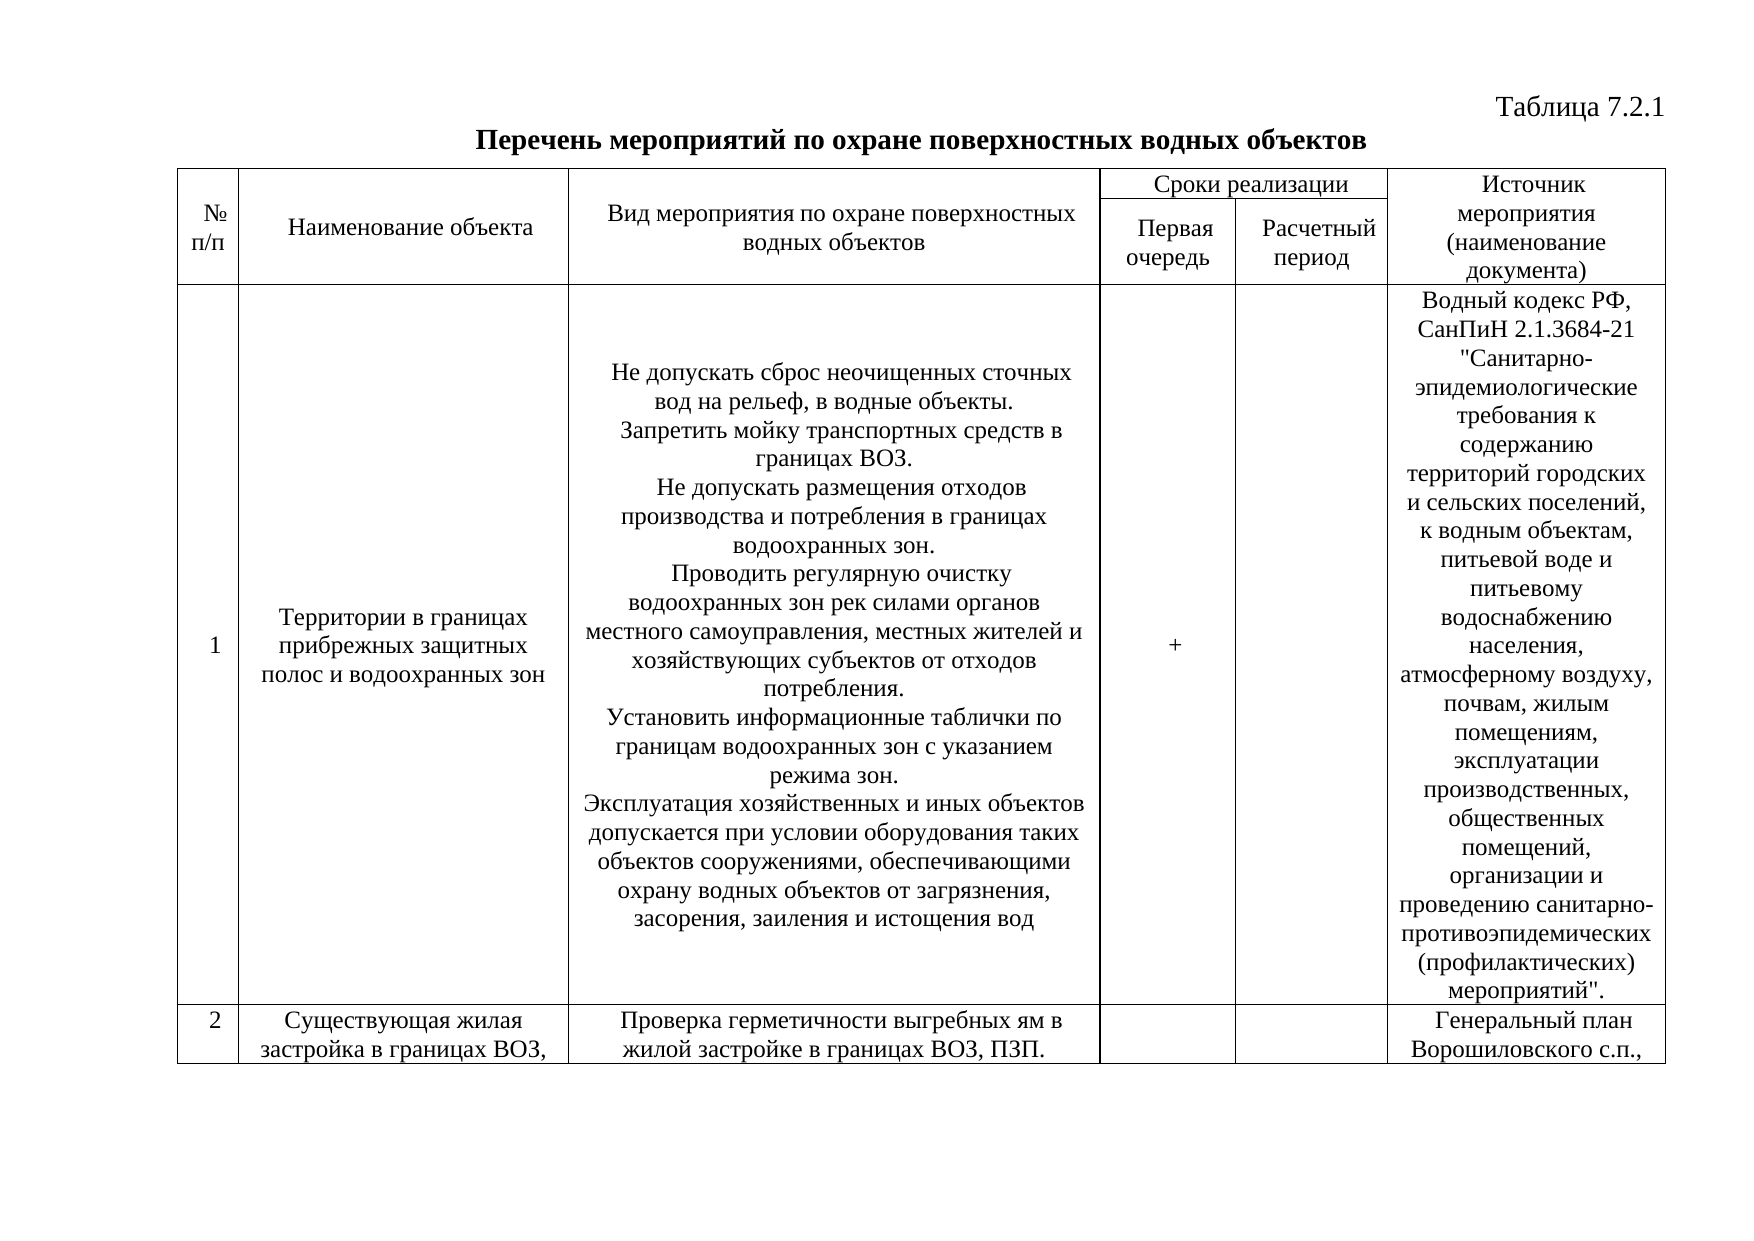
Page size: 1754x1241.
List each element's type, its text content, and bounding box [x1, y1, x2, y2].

table_cell + [1236, 1005, 1387, 1063]
table_header Наименование объекта [239, 169, 568, 284]
table_cell Водный кодекс РФ, СанПиН 2.1.3684-21 "Санитарно-эпидемиологические требования к содержанию территорий городских и сельских поселений, к водным объектам, питьевой воде и питьевому водоснабжению населения, атмосферному воздуху, почвам, жилым помещениям, эксплуатации производственных, общественных помещений, организации и проведению санитарно-противоэпидемических (профилактических) мероприятий". [1388, 285, 1665, 1004]
table_cell Расчетный период [1236, 199, 1387, 284]
table_header № п/п [178, 169, 238, 284]
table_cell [569, 1005, 1099, 1063]
table_header Источник мероприятия (наименование документа) [1388, 169, 1665, 284]
table_header Сроки реализации [1101, 169, 1387, 198]
table_cell Не допускать сброс неочищенных сточных вод на рельеф, в водные объекты. Запретить мойку транспортных средств в границах ВОЗ. Не допускать размещения отходов производства и потребления в границах водоохранных зон. Проводить регулярную очистку водоохранных зон рек силами органов местного самоуправления, местных жителей и хозяйствующих субъектов от отходов потребления. Установить информационные таблички по границам водоохранных зон с указанием режима зон. Эксплуатация хозяйственных и иных объектов допускается при условии оборудования таких объектов сооружениями, обеспечивающими охрану водных объектов от загрязнения, засорения, заиления и истощения вод [569, 285, 1099, 1004]
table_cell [239, 1005, 568, 1063]
table_cell Первая очередь [1101, 199, 1235, 284]
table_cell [1388, 1005, 1665, 1063]
table_cell [1236, 285, 1387, 1004]
text Таблица 7.2.1 [216, 89, 1665, 122]
text Перечень мероприятий по охране поверхностных водных объектов [177, 122, 1665, 156]
table_header Вид мероприятия по охране поверхностных водных объектов [569, 169, 1099, 284]
table_cell + [1101, 285, 1235, 1004]
table_cell 1 [178, 285, 238, 1004]
table_cell + [1101, 1005, 1235, 1063]
table_cell 2 [178, 1005, 238, 1063]
table_cell Территории в границах прибрежных защитных полос и водоохранных зон [239, 285, 568, 1004]
